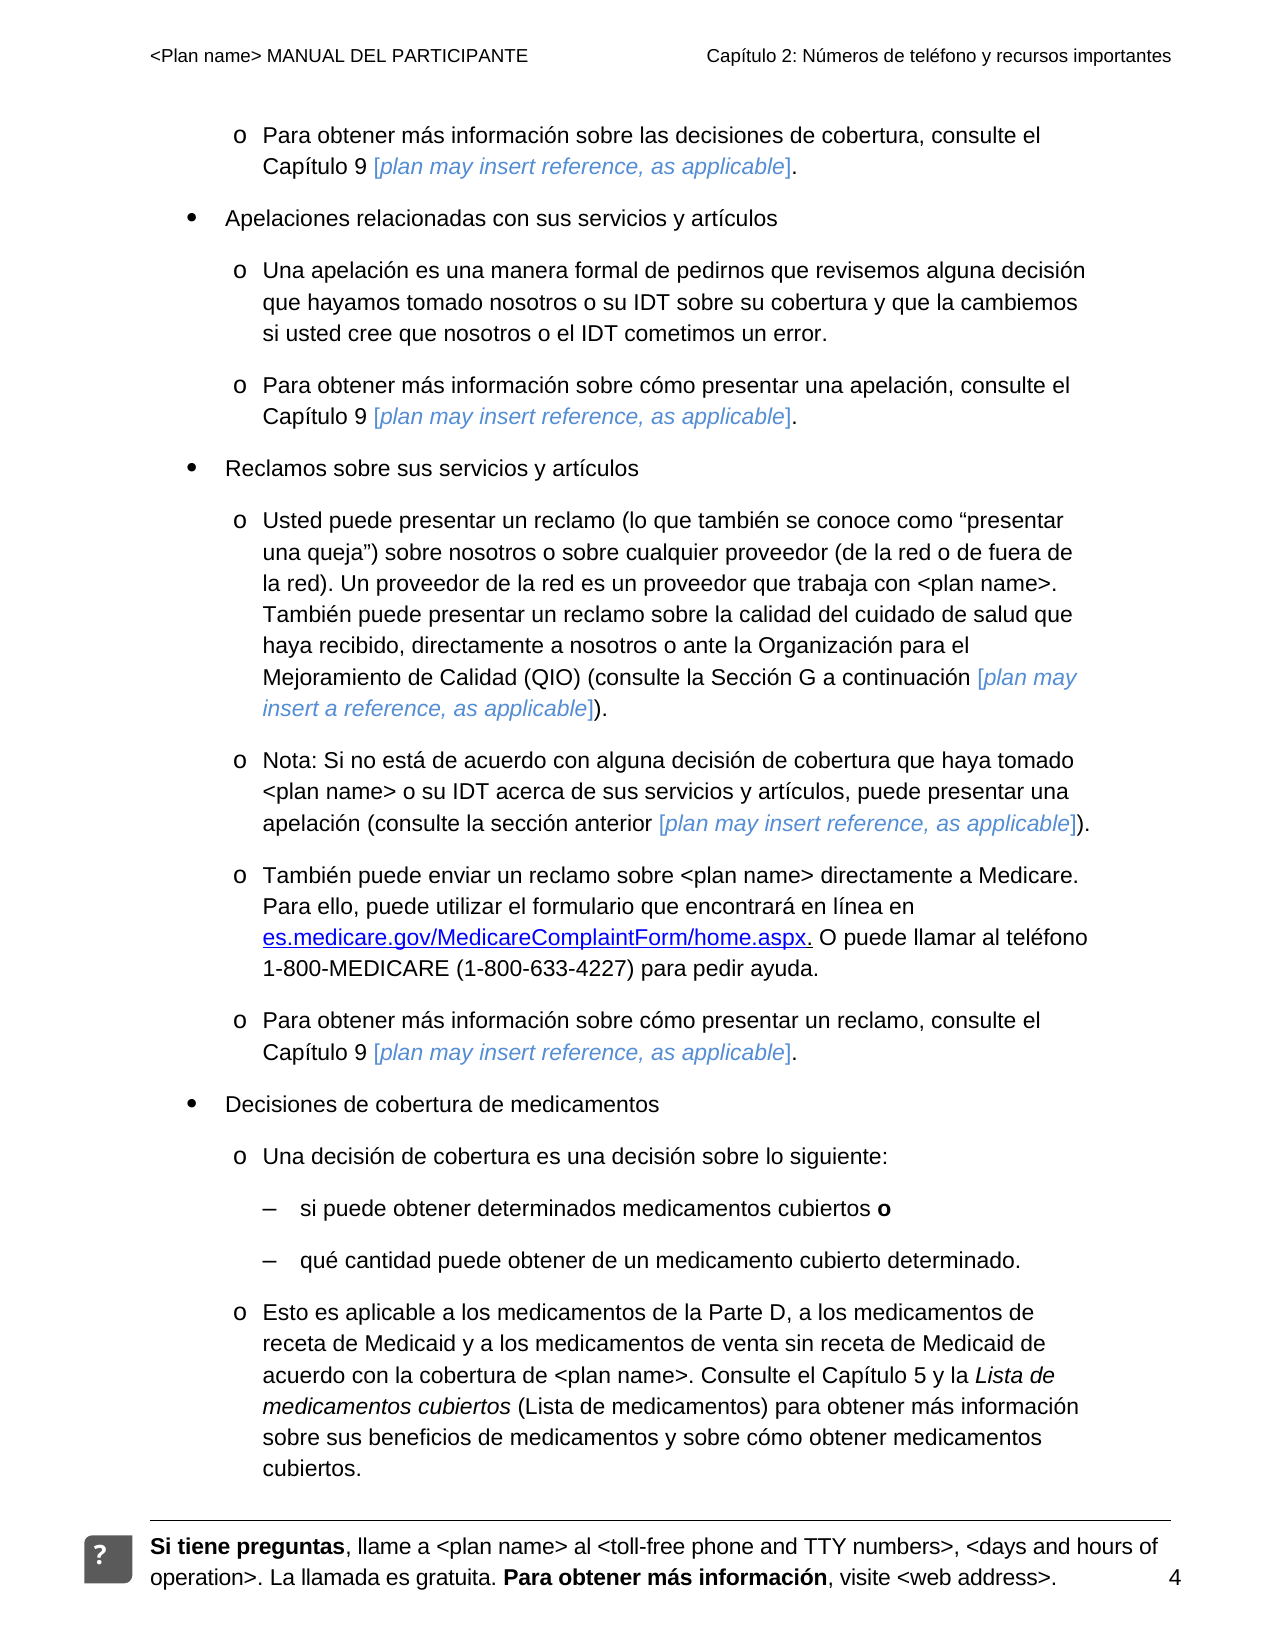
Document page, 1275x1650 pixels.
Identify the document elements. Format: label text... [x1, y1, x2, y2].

list si puede obtener determinados medicamentos cubiertos o [262, 1191, 1096, 1223]
list Para obtener más información sobre cómo presentar una apelación, consulte el Capítulo 9 [plan may insert reference, as applicable]. [232, 368, 1096, 431]
list Reclamos sobre sus servicios y artículos [187, 452, 1096, 483]
list Nota: Si no está de acuerdo con alguna decisión de cobertura que haya tomado <plan name> o su IDT acerca de sus servicios y artículos, puede presentar una apelación (consulte la sección anterior [plan may insert reference, as applicable]). [232, 743, 1096, 837]
list qué cantidad puede obtener de un medicamento cubierto determinado. [262, 1243, 1096, 1275]
list Para obtener más información sobre las decisiones de cobertura, consulte el Capítulo 9 [plan may insert reference, as applicable]. [232, 118, 1096, 181]
list Una apelación es una manera formal de pedirnos que revisemos alguna decisión que hayamos tomado nosotros o su IDT sobre su cobertura y que la cambiemos si usted cree que nosotros o el IDT cometimos un error. [232, 254, 1096, 348]
list Apelaciones relacionadas con sus servicios y artículos [187, 202, 1096, 233]
list Decisiones de cobertura de medicamentos [187, 1087, 1096, 1118]
list Esto es aplicable a los medicamentos de la Parte D, a los medicamentos de receta de Medicaid y a los medicamentos de venta sin receta de Medicaid de acuerdo con la cobertura de <plan name>. Consulte el Capítulo 5 y la Lista de medicamentos cubiertos (Lista de medicamentos) para obtener más información sobre sus beneficios de medicamentos y sobre cómo obtener medicamentos cubiertos. [232, 1296, 1096, 1483]
list También puede enviar un reclamo sobre <plan name> directamente a Medicare. Para ello, puede utilizar el formulario que encontrará en línea en es.medicare.gov/MedicareComplaintForm/home.aspx. O puede llamar al teléfono 1-800-MEDICARE (1-800-633-4227) para pedir ayuda. [232, 858, 1096, 983]
list Para obtener más información sobre cómo presentar un reclamo, consulte el Capítulo 9 [plan may insert reference, as applicable]. [232, 1004, 1096, 1066]
list Usted puede presentar un reclamo (lo que también se conoce como “presentar una queja”) sobre nosotros o sobre cualquier proveedor (de la red o de fuera de la red). Un proveedor de la red es un proveedor que trabaja con <plan name>. También puede presentar un reclamo sobre la calidad del cuidado de salud que haya recibido, directamente a nosotros o ante la Organización para el Mejoramiento de Calidad (QIO) (consulte la Sección G a continuación [plan may insert a reference, as applicable]). [232, 504, 1096, 723]
list Una decisión de cobertura es una decisión sobre lo siguiente: [232, 1139, 1096, 1171]
